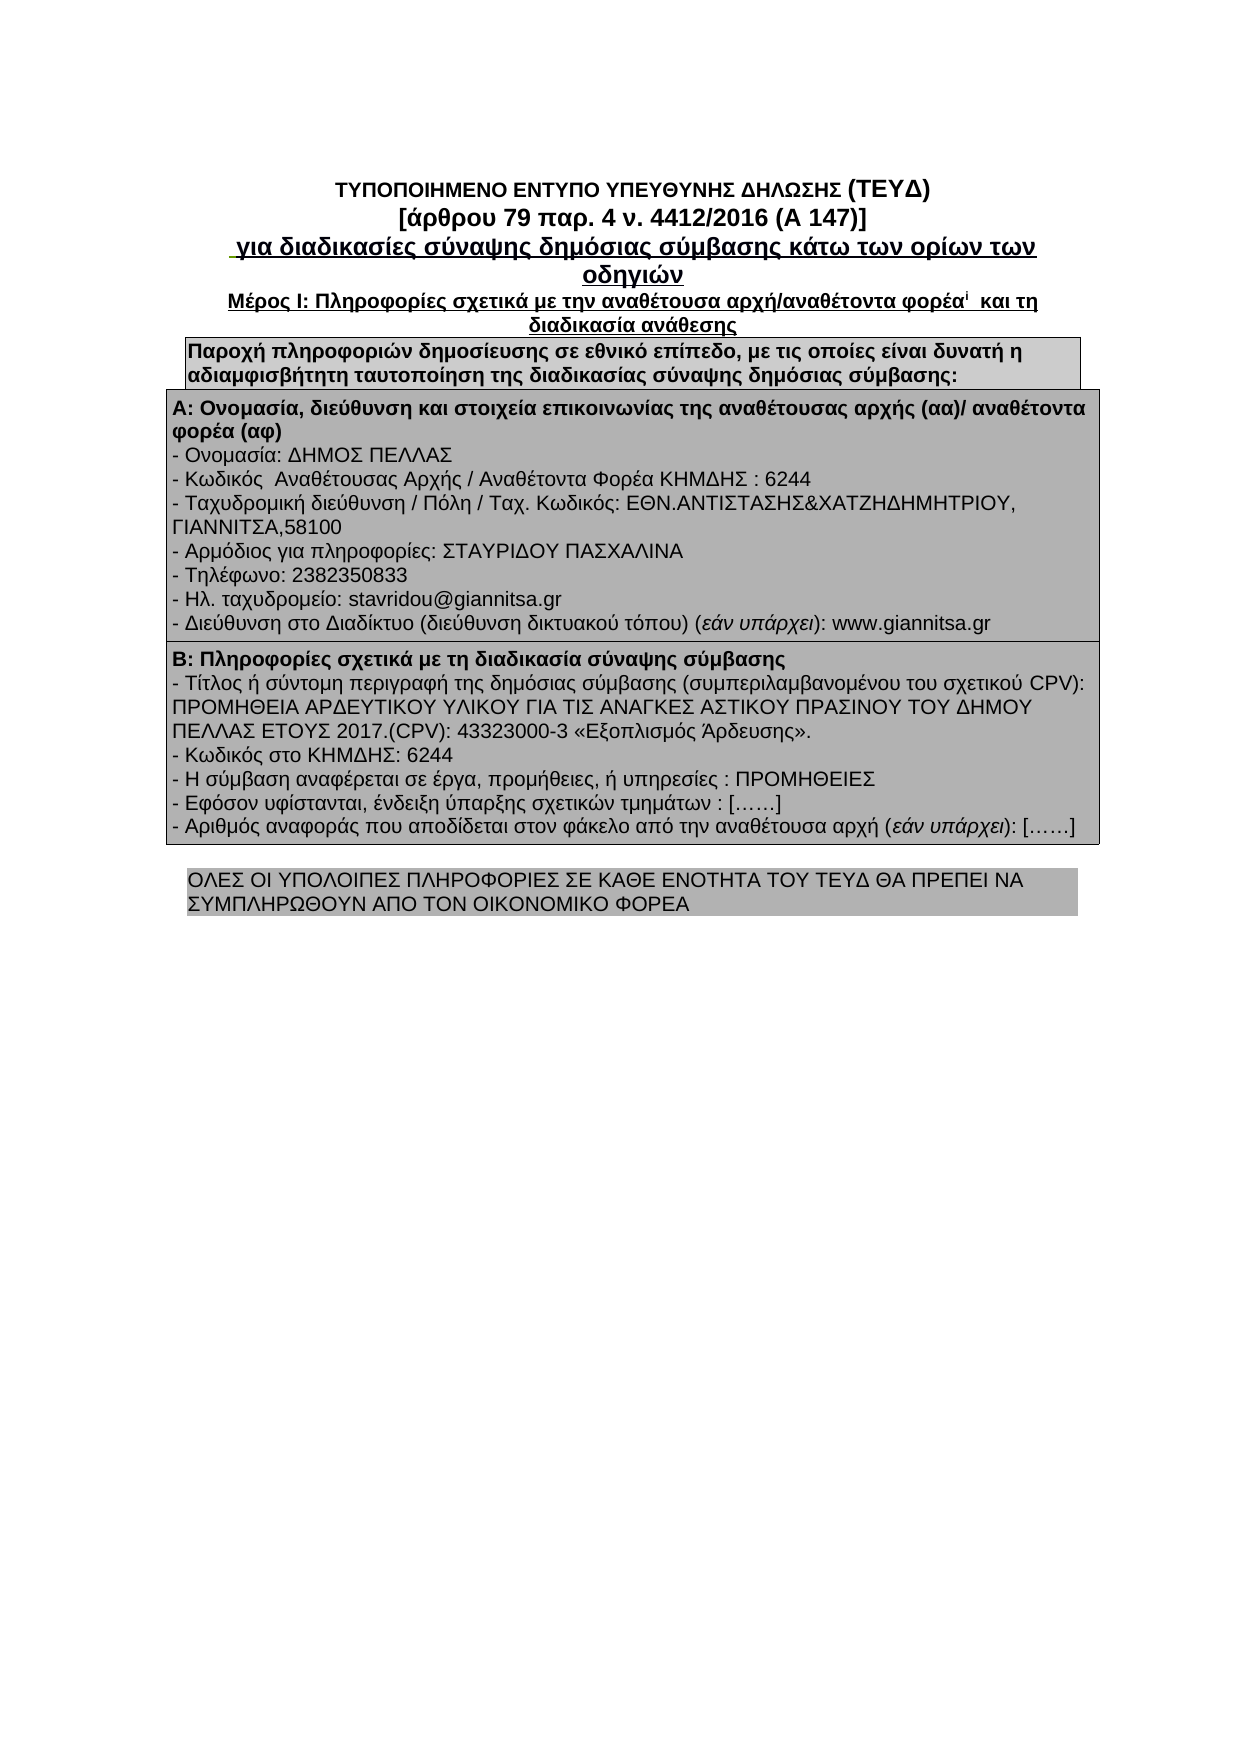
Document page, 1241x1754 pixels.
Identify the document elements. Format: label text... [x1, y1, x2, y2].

text ΟΛΕΣ ΟΙ ΥΠΟΛΟΙΠΕΣ ΠΛΗΡΟΦΟΡΙΕΣ ΣΕ ΚΑΘΕ ΕΝΟΤΗΤΑ ΤΟΥ ΤΕΥΔ ΘΑ ΠΡΕΠΕΙ ΝΑ ΣΥΜΠΛΗΡΩΘΟΥΝ ΑΠΟ ΤΟΝ ΟΙΚΟΝΟΜΙΚΟ ΦΟΡΕΑ [187, 868, 1078, 916]
table_cell Β: Πληροφορίες σχετικά με τη διαδικασία σύναψης σύμβασης - Τίτλος ή σύντομη περιγραφή της δημόσιας σύμβασης (συμπεριλαμβανομένου του σχετικού CPV): ΠΡΟΜΗΘΕΙΑ ΑΡΔΕΥΤΙΚΟΥ ΥΛΙΚΟΥ ΓΙΑ ΤΙΣ ΑΝΑΓΚΕΣ ΑΣΤΙΚΟΥ ΠΡΑΣΙΝΟΥ ΤΟΥ ΔΗΜΟΥ ΠΕΛΛΑΣ ΕΤΟΥΣ 2017.(CPV): 43323000-3 «Εξοπλισμός Άρδευσης». - Κωδικός στο ΚΗΜΔΗΣ: 6244 - Η σύμβαση αναφέρεται σε έργα, προμήθειες, ή υπηρεσίες : ΠΡΟΜΗΘΕΙΕΣ - Εφόσον υφίστανται, ένδειξη ύπαρξης σχετικών τμημάτων : [……] - Αριθμός αναφοράς που αποδίδεται στον φάκελο από την αναθέτουσα αρχή (εάν υπάρχει): [……] [167, 642, 1099, 844]
text Παροχή πληροφοριών δημοσίευσης σε εθνικό επίπεδο, με τις οποίες είναι δυνατή η αδιαμφισβήτητη ταυτοποίηση της διαδικασίας σύναψης δημόσιας σύμβασης: [186, 338, 1080, 389]
text για διαδικασίες σύναψης δημόσιας σύμβασης κάτω των ορίων των οδηγιών [187, 231, 1078, 289]
table_header Α: Ονομασία, διεύθυνση και στοιχεία επικοινωνίας της αναθέτουσας αρχής (αα)/ αναθέτοντα φορέα (αφ) - Ονομασία: ΔΗΜΟΣ ΠΕΛΛΑΣ - Κωδικός Αναθέτουσας Αρχής / Αναθέτοντα Φορέα ΚΗΜΔΗΣ : 6244 - Ταχυδρομική διεύθυνση / Πόλη / Ταχ. Κωδικός: ΕΘΝ.ΑΝΤΙΣΤΑΣΗΣ&ΧΑΤΖΗΔΗΜΗΤΡΙΟΥ, ΓΙΑΝΝΙΤΣΑ,58100 - Αρμόδιος για πληροφορίες: ΣΤΑΥΡΙΔΟΥ ΠΑΣΧΑΛΙΝΑ - Τηλέφωνο: 2382350833 - Ηλ. ταχυδρομείο: stavridou@giannitsa.gr - Διεύθυνση στο Διαδίκτυο (διεύθυνση δικτυακού τόπου) (εάν υπάρχει): www.giannitsa.gr [167, 390, 1099, 641]
text Μέρος Ι: Πληροφορίες σχετικά με την αναθέτουσα αρχή/αναθέτοντα φορέα και τη διαδικασία ανάθεσης [187, 289, 1078, 337]
text [άρθρου 79 παρ. 4 ν. 4412/2016 (Α 147)] [187, 203, 1078, 231]
text ΤΥΠΟΠΟΙΗΜΕΝΟ ΕΝΤΥΠΟ ΥΠΕΥΘΥΝΗΣ ΔΗΛΩΣΗΣ (TEΥΔ) [187, 174, 1078, 203]
